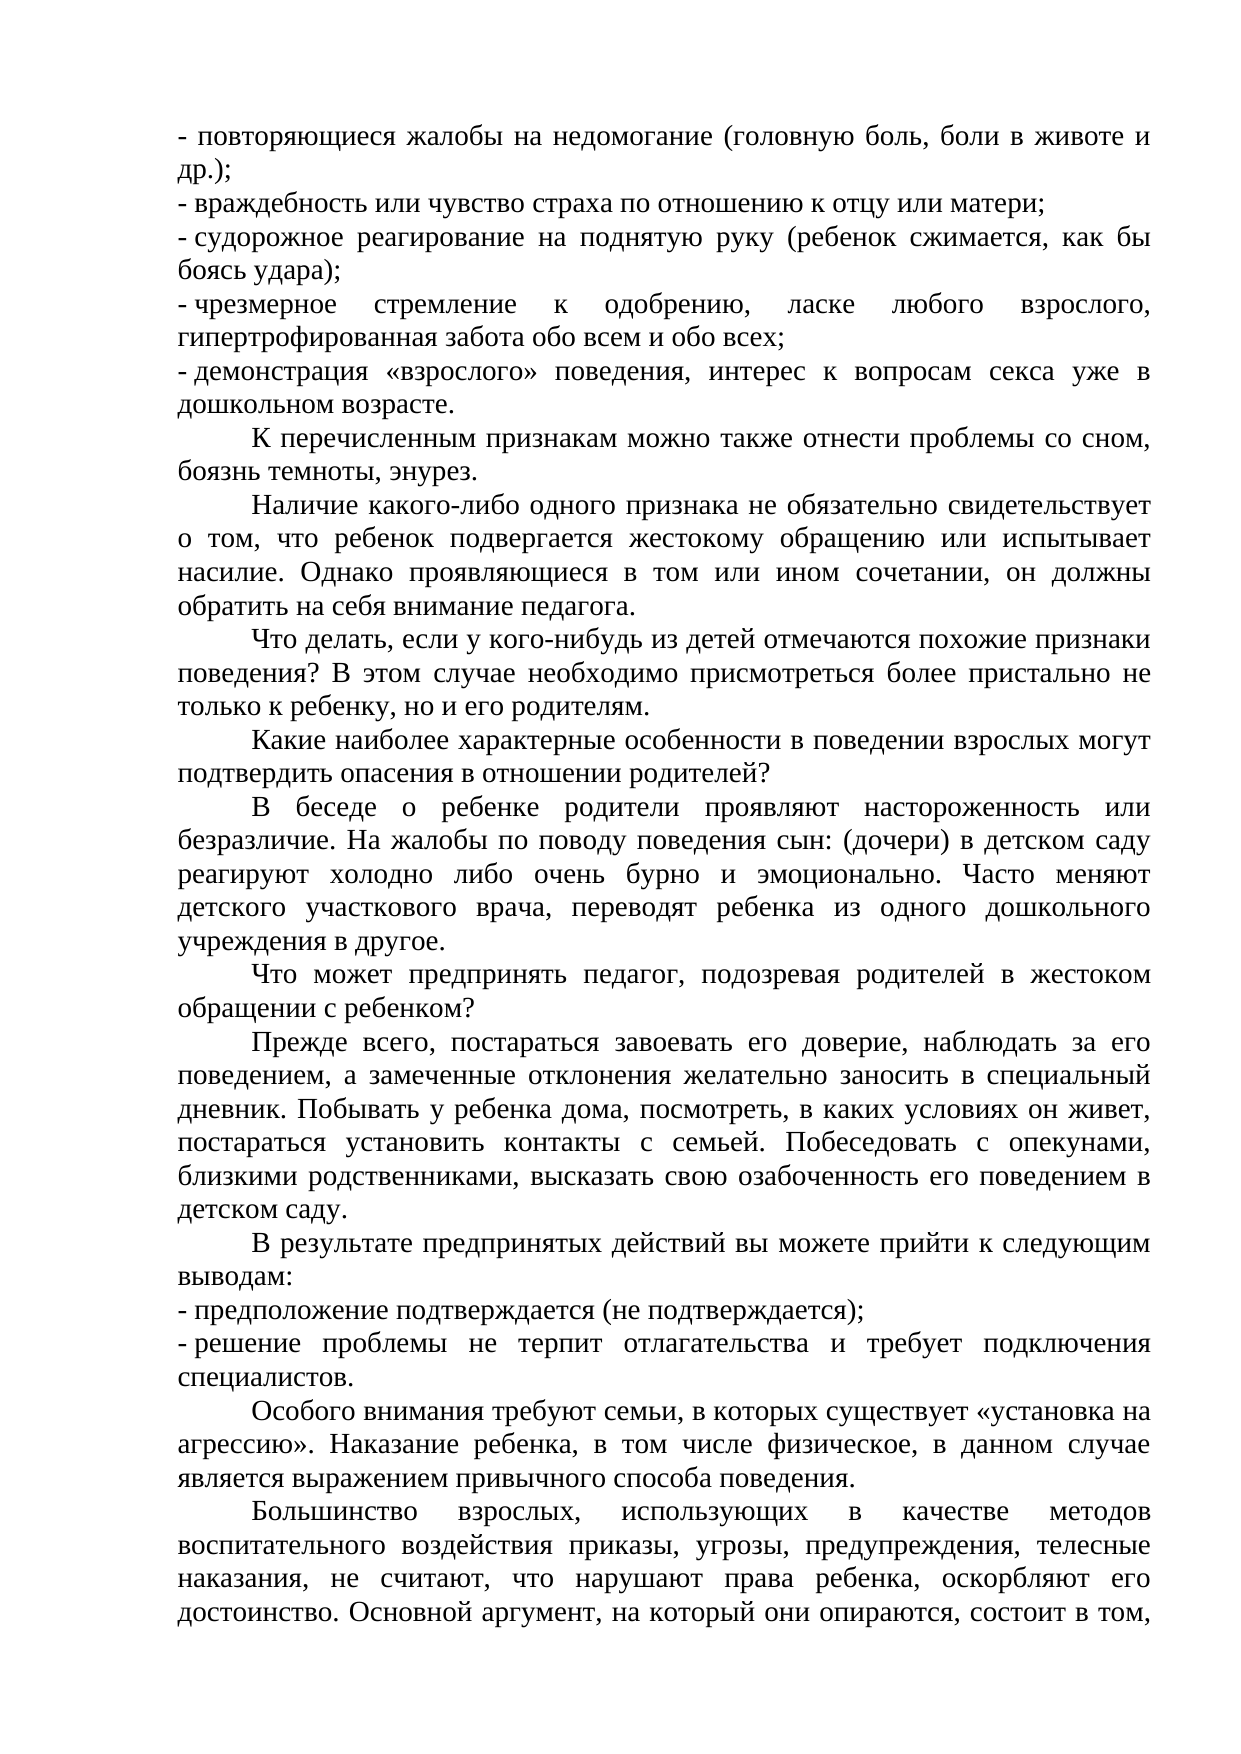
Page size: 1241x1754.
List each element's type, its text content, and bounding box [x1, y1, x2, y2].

text - решение проблемы не терпит отлагательства и требует подключения специалистов. [177, 1326, 1152, 1393]
text - враждебность или чувство страха по отношению к отцу или матери; [177, 185, 1152, 219]
text Наличие какого-либо одного признака не обязательно свидетельствует о том, что ребенок подвергается жестокому обращению или испытывает насилие. Однако проявляющиеся в том или ином сочетании, он должны обратить на себя внимание педагога. [177, 487, 1152, 621]
text Что делать, если у кого-нибудь из детей отмечаются похожие признаки поведения? В этом случае необходимо присмотреться более пристально не только к ребенку, но и его родителям. [177, 621, 1152, 722]
text Что может предпринять педагог, подозревая родителей в жестоком обращении с ребенком? [177, 957, 1152, 1024]
text В беседе о ребенке родители проявляют настороженность или безразличие. На жалобы по поводу поведения сын: (дочери) в детском саду реагируют холодно либо очень бурно и эмоционально. Часто меняют детского участкового врача, переводят ребенка из одного дошкольного учреждения в другое. [177, 789, 1152, 957]
text - чрезмерное стремление к одобрению, ласке любого взрослого, гипертрофированная забота обо всем и обо всех; [177, 286, 1152, 353]
text Особого внимания требуют семьи, в которых существует «установка на агрессию». Наказание ребенка, в том числе физическое, в данном случае является выражением привычного способа поведения. [177, 1393, 1152, 1493]
text - повторяющиеся жалобы на недомогание (головную боль, боли в животе и др.); [177, 118, 1152, 185]
text - предположение подтверждается (не подтверждается); [177, 1292, 1152, 1326]
text Прежде всего, постараться завоевать его доверие, наблюдать за его поведением, а замеченные отклонения желательно заносить в специальный дневник. Побывать у ребенка дома, посмотреть, в каких условиях он живет, постараться установить контакты с семьей. Побеседовать с опекунами, близкими родственниками, высказать свою озабоченность его поведением в детском саду. [177, 1024, 1152, 1225]
text К перечисленным признакам можно также отнести проблемы со сном, боязнь темноты, энурез. [177, 420, 1152, 487]
text - демонстрация «взрослого» поведения, интерес к вопросам секса уже в дошкольном возрасте. [177, 353, 1152, 420]
text В результате предпринятых действий вы можете прийти к следующим выводам: [177, 1225, 1152, 1292]
text Какие наиболее характерные особенности в поведении взрослых могут подтвердить опасения в отношении родителей? [177, 722, 1152, 789]
text - судорожное реагирование на поднятую руку (ребенок сжимается, как бы боясь удара); [177, 219, 1152, 286]
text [177, 1493, 1152, 1627]
